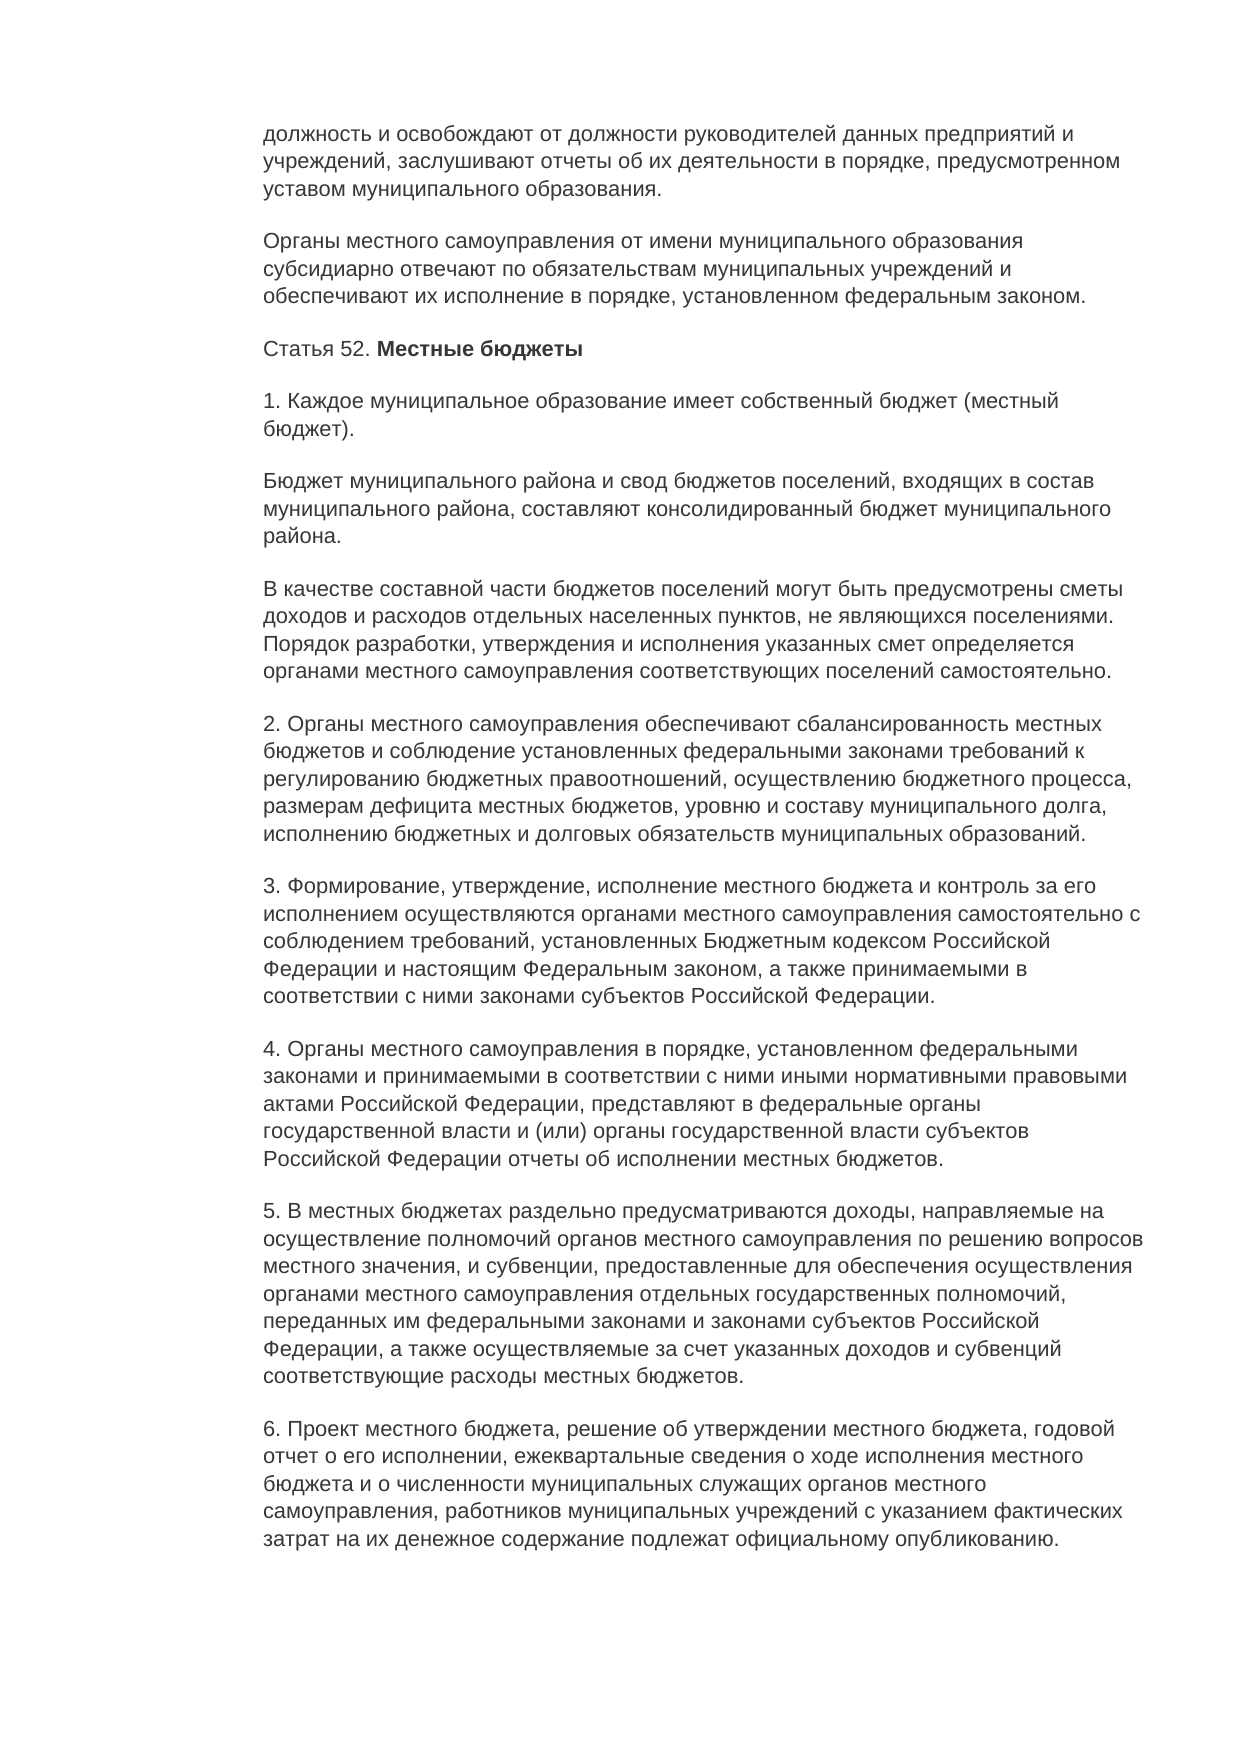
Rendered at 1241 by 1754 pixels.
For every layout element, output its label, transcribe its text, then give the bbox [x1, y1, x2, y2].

text Органы местного самоуправления от имени муниципального образования субсидиарно отвечают по обязательствам муниципальных учреждений и обеспечивают их исполнение в порядке, установленном федеральным законом. [263, 226, 1152, 308]
text 6. Проект местного бюджета, решение об утверждении местного бюджета, годовой отчет о его исполнении, ежеквартальные сведения о ходе исполнения местного бюджета и о численности муниципальных служащих органов местного самоуправления, работников муниципальных учреждений с указанием фактических затрат на их денежное содержание подлежат официальному опубликованию. [263, 1413, 1152, 1551]
text 2. Органы местного самоуправления обеспечивают сбалансированность местных бюджетов и соблюдение установленных федеральными законами требований к регулированию бюджетных правоотношений, осуществлению бюджетного процесса, размерам дефицита местных бюджетов, уровню и составу муниципального долга, исполнению бюджетных и долговых обязательств муниципальных образований. [263, 708, 1152, 846]
text Бюджет муниципального района и свод бюджетов поселений, входящих в состав муниципального района, составляют консолидированный бюджет муниципального района. [263, 466, 1152, 548]
text 3. Формирование, утверждение, исполнение местного бюджета и контроль за его исполнением осуществляются органами местного самоуправления самостоятельно с соблюдением требований, установленных Бюджетным кодексом Российской Федерации и настоящим Федеральным законом, а также принимаемыми в соответствии с ними законами субъектов Российской Федерации. [263, 871, 1152, 1008]
text 1. Каждое муниципальное образование имеет собственный бюджет (местный бюджет). [263, 386, 1152, 441]
text 4. Органы местного самоуправления в порядке, установленном федеральными законами и принимаемыми в соответствии с ними иными нормативными правовыми актами Российской Федерации, представляют в федеральные органы государственной власти и (или) органы государственной власти субъектов Российской Федерации отчеты об исполнении местных бюджетов. [263, 1033, 1152, 1171]
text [263, 118, 1152, 201]
text В качестве составной части бюджетов поселений могут быть предусмотрены сметы доходов и расходов отдельных населенных пунктов, не являющихся поселениями. Порядок разработки, утверждения и исполнения указанных смет определяется органами местного самоуправления соответствующих поселений самостоятельно. [263, 573, 1152, 683]
text Статья 52. Местные бюджеты [263, 333, 1152, 361]
text 5. В местных бюджетах раздельно предусматриваются доходы, направляемые на осуществление полномочий органов местного самоуправления по решению вопросов местного значения, и субвенции, предоставленные для обеспечения осуществления органами местного самоуправления отдельных государственных полномочий, переданных им федеральными законами и законами субъектов Российской Федерации, а также осуществляемые за счет указанных доходов и субвенций соответствующие расходы местных бюджетов. [263, 1196, 1152, 1388]
